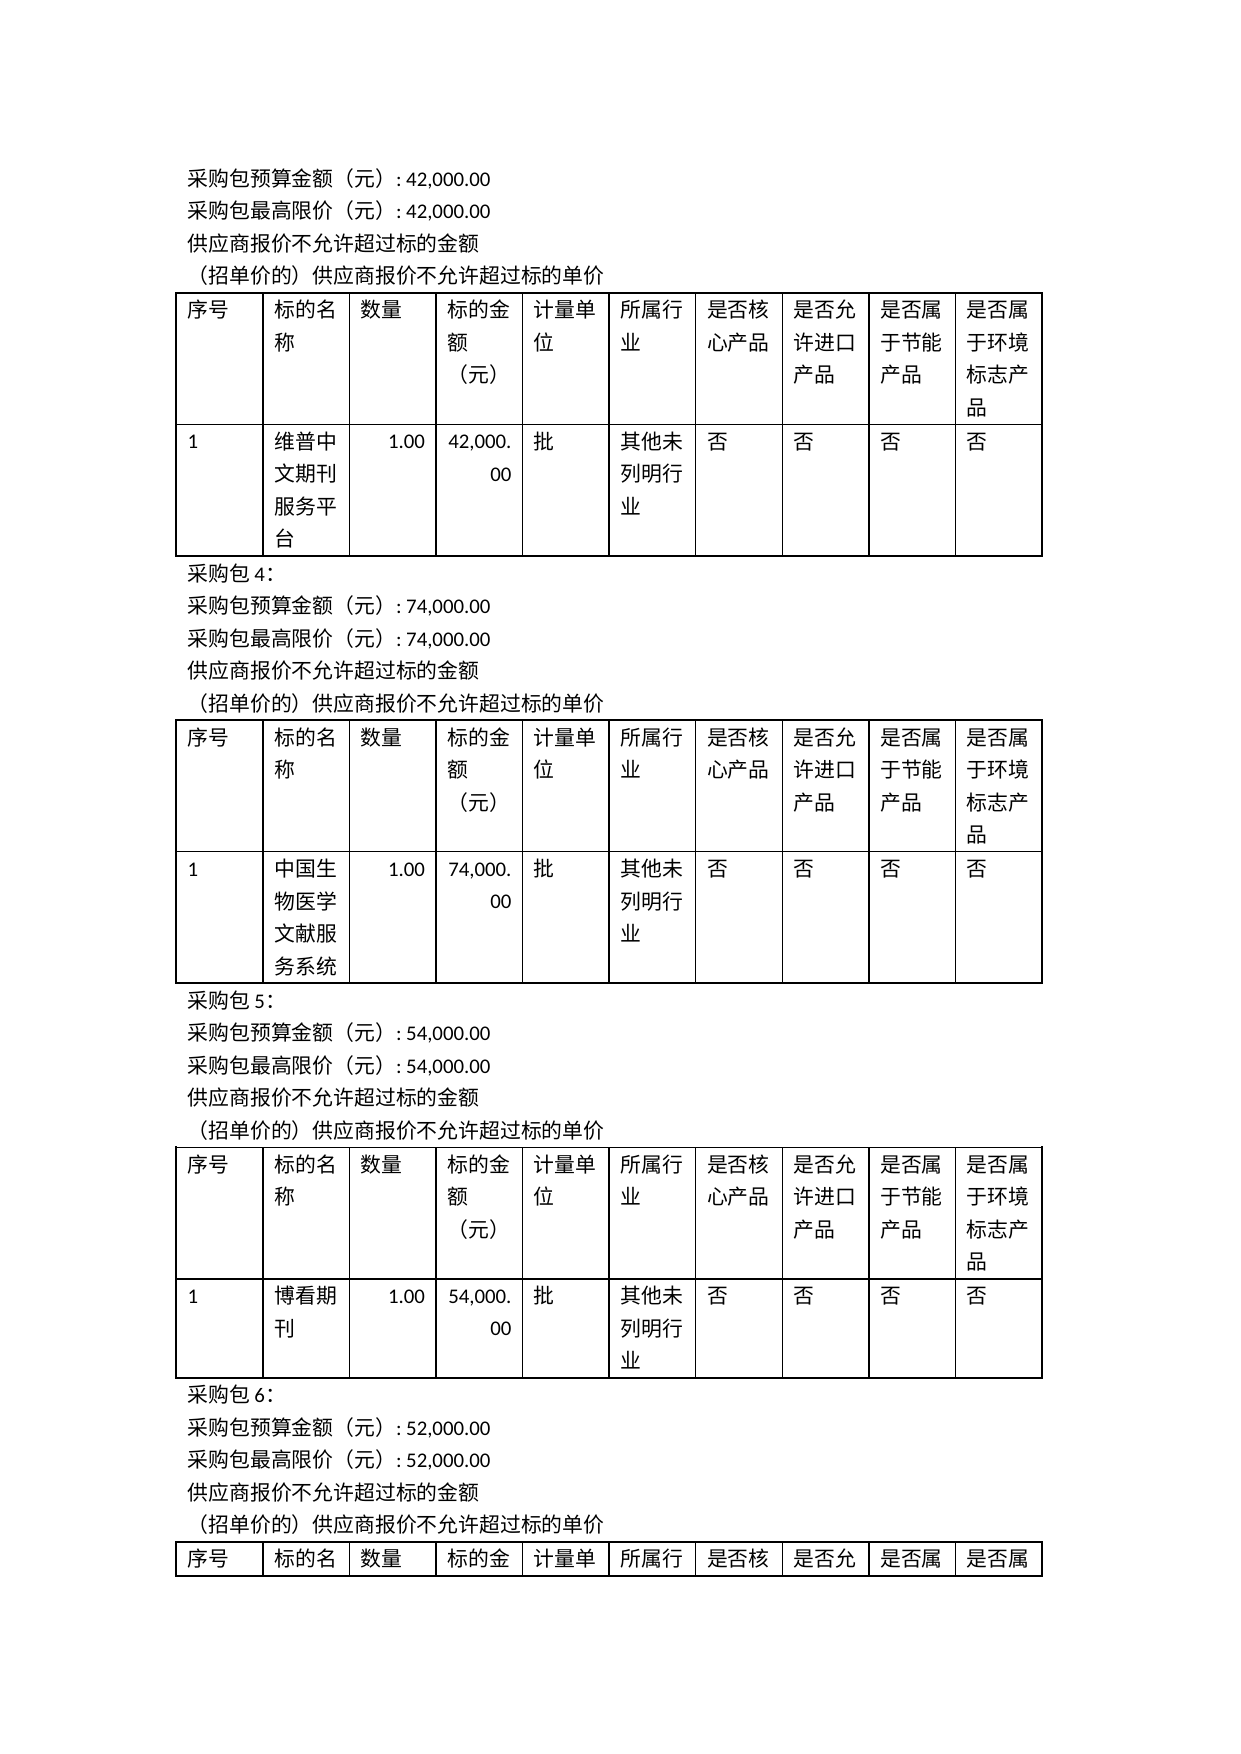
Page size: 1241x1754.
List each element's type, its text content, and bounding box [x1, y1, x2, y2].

table_header 序号 [177, 294, 262, 423]
table_cell 中国生物医学文献服务系统 [264, 852, 349, 982]
table_header 是否属于环境标志产品 [956, 294, 1041, 423]
table_cell 1.00 [350, 852, 435, 982]
text （招单价的）供应商报价不允许超过标的单价 [187, 687, 1053, 719]
table_cell 否 [783, 425, 868, 555]
table_cell 54,000.00 [437, 1280, 522, 1377]
table_cell 博看期刊 [264, 1280, 349, 1377]
text 采购包预算金额（元）: 54,000.00 [187, 1016, 1053, 1049]
table_cell 其他未列明行业 [610, 425, 695, 555]
text 采购包最高限价（元）: 52,000.00 [187, 1443, 1053, 1476]
table_header 计量单位 [523, 1543, 608, 1575]
table_header 所属行业 [610, 1148, 695, 1278]
table_cell 否 [870, 1280, 955, 1377]
table_header 是否属于环境标志产品 [956, 1543, 1041, 1575]
table_cell 否 [696, 1280, 782, 1377]
table_header 所属行业 [610, 721, 695, 851]
table_header 是否核心产品 [696, 721, 782, 851]
table_cell 42,000.00 [437, 425, 522, 555]
table_cell 否 [783, 1280, 868, 1377]
text 采购包预算金额（元）: 74,000.00 [187, 589, 1053, 622]
table_cell 1 [177, 1280, 262, 1377]
table_cell 否 [696, 425, 782, 555]
table_cell 维普中文期刊服务平台 [264, 425, 349, 555]
text 采购包6： [187, 1378, 1053, 1411]
table_header 序号 [177, 1148, 262, 1278]
text 采购包预算金额（元）: 42,000.00 [187, 162, 1053, 194]
table_header 是否允许进口产品 [783, 294, 868, 423]
table_header 是否核心产品 [696, 294, 782, 423]
table_header 标的名称 [264, 721, 349, 851]
table_header 标的金额 （元） [437, 294, 522, 423]
table_header 是否属于节能产品 [870, 294, 955, 423]
text （招单价的）供应商报价不允许超过标的单价 [187, 259, 1053, 292]
table_header 标的名称 [264, 1543, 349, 1575]
table_header 标的金额 （元） [437, 1148, 522, 1278]
table_cell 否 [956, 1280, 1041, 1377]
table_header 是否属于环境标志产品 [956, 1148, 1041, 1278]
text 采购包最高限价（元）: 54,000.00 [187, 1049, 1053, 1081]
table_cell 其他未列明行业 [610, 1280, 695, 1377]
text 采购包最高限价（元）: 42,000.00 [187, 194, 1053, 227]
table_cell 批 [523, 1280, 608, 1377]
table_header 标的名称 [264, 1148, 349, 1278]
table_cell 否 [870, 425, 955, 555]
table_header 标的金额 （元） [437, 721, 522, 851]
table_cell 否 [956, 852, 1041, 982]
table_header 是否核心产品 [696, 1543, 782, 1575]
table_cell 1 [177, 425, 262, 555]
table_header 计量单位 [523, 294, 608, 423]
text 供应商报价不允许超过标的金额 [187, 1476, 1053, 1508]
table_header 是否允许进口产品 [783, 1148, 868, 1278]
text 供应商报价不允许超过标的金额 [187, 654, 1053, 687]
table_header 是否属于节能产品 [870, 1543, 955, 1575]
table_cell 批 [523, 425, 608, 555]
table_cell 其他未列明行业 [610, 852, 695, 982]
table_cell 否 [696, 852, 782, 982]
text 采购包最高限价（元）: 74,000.00 [187, 622, 1053, 654]
table_header 数量 [350, 1148, 435, 1278]
table_header 数量 [350, 294, 435, 423]
table_cell 否 [783, 852, 868, 982]
text （招单价的）供应商报价不允许超过标的单价 [187, 1114, 1053, 1146]
table_header 所属行业 [610, 1543, 695, 1575]
text 采购包5： [187, 984, 1053, 1016]
table_header 所属行业 [610, 294, 695, 423]
table_cell 1.00 [350, 425, 435, 555]
table_header 是否核心产品 [696, 1148, 782, 1278]
table_header 是否属于节能产品 [870, 1148, 955, 1278]
text （招单价的）供应商报价不允许超过标的单价 [187, 1508, 1053, 1541]
table_header 序号 [177, 1543, 262, 1575]
table_cell 批 [523, 852, 608, 982]
table_header 数量 [350, 721, 435, 851]
table_header 标的金额 （元） [437, 1543, 522, 1575]
table_header 标的名称 [264, 294, 349, 423]
table_header 计量单位 [523, 721, 608, 851]
table_header 是否允许进口产品 [783, 721, 868, 851]
text 采购包预算金额（元）: 52,000.00 [187, 1411, 1053, 1443]
table_header 序号 [177, 721, 262, 851]
table_cell 否 [956, 425, 1041, 555]
table_cell 1.00 [350, 1280, 435, 1377]
text 采购包4： [187, 557, 1053, 589]
table_cell 否 [870, 852, 955, 982]
text 供应商报价不允许超过标的金额 [187, 227, 1053, 259]
table_header 数量 [350, 1543, 435, 1575]
table_header 是否属于环境标志产品 [956, 721, 1041, 851]
table_header 是否属于节能产品 [870, 721, 955, 851]
text 供应商报价不允许超过标的金额 [187, 1081, 1053, 1114]
table_cell 74,000.00 [437, 852, 522, 982]
table_header 是否允许进口产品 [783, 1543, 868, 1575]
table_header 计量单位 [523, 1148, 608, 1278]
table_cell 1 [177, 852, 262, 982]
